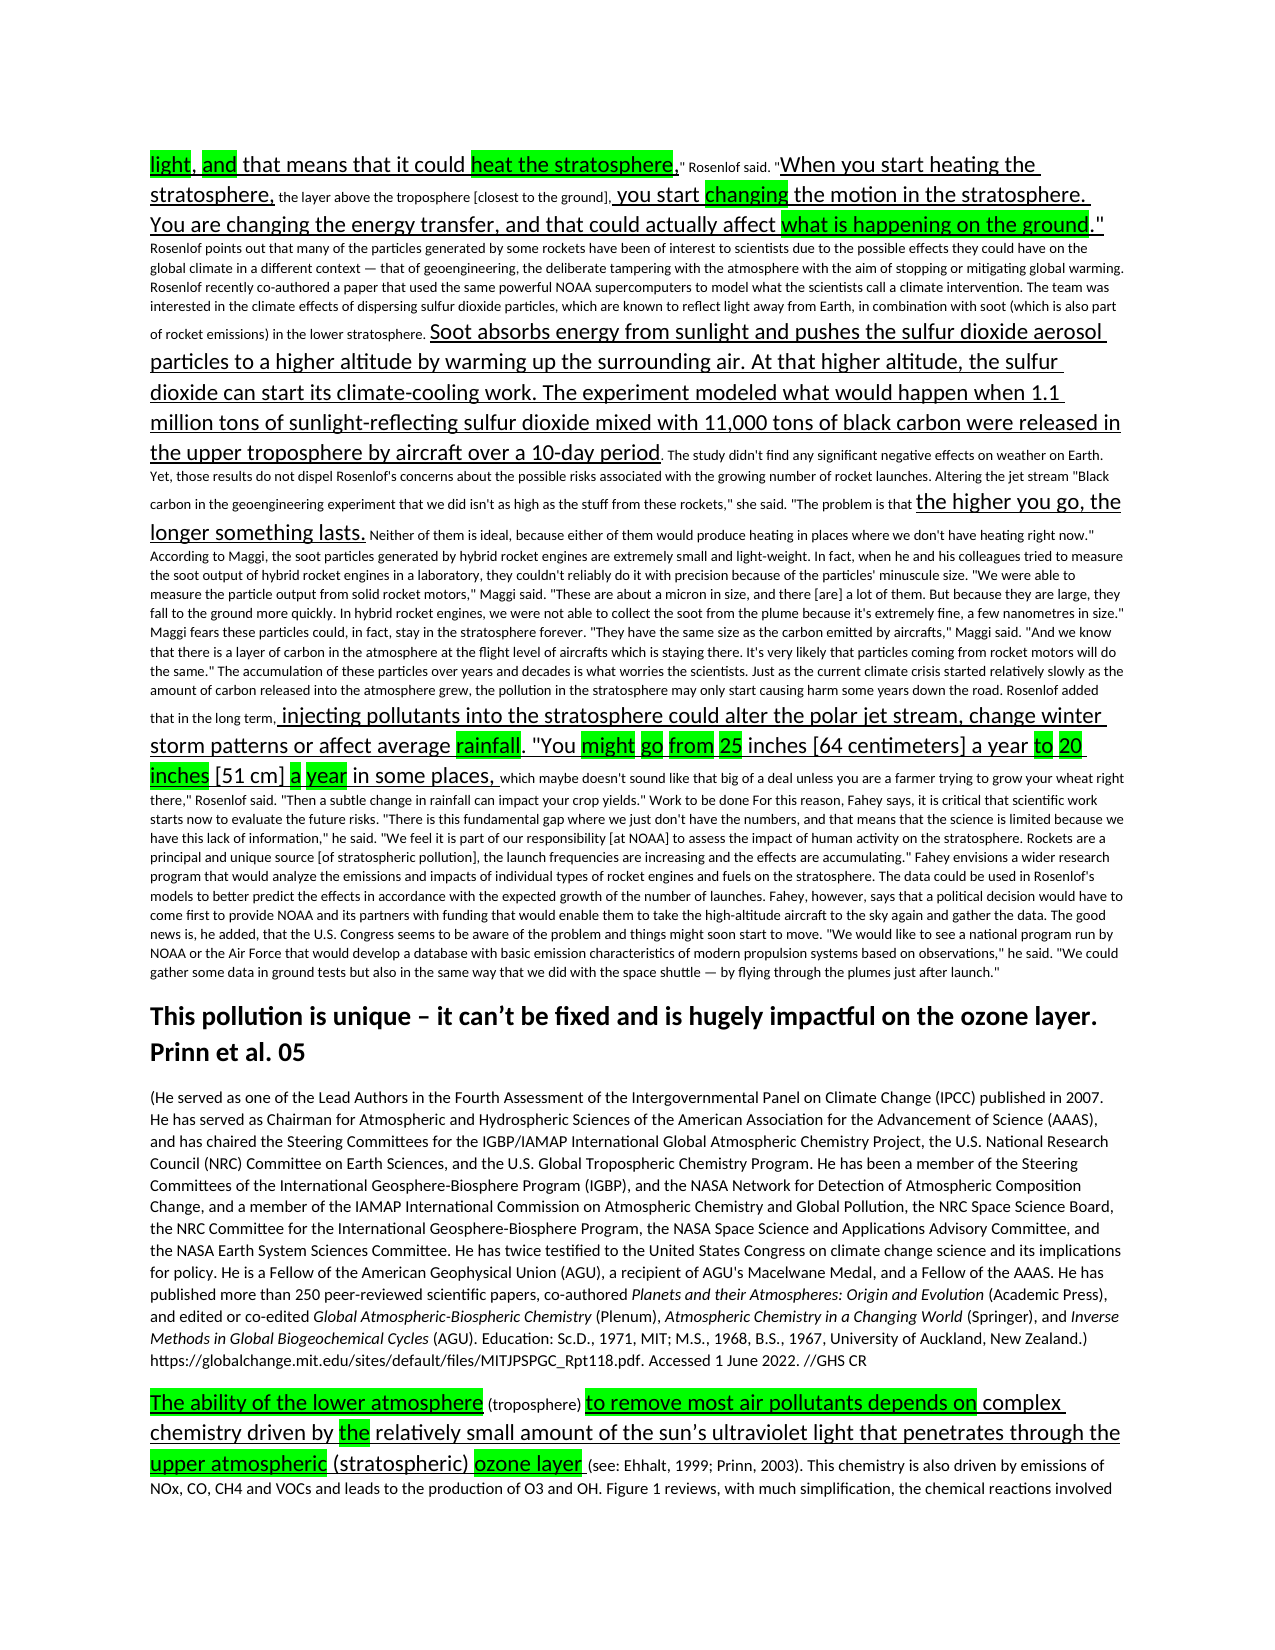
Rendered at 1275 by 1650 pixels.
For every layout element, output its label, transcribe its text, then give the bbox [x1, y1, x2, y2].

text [150, 1388, 1125, 1499]
text Prinn et al. 05 [150, 1035, 1125, 1068]
text (He served as one of the Lead Authors in the Fourth Assessment of the Intergovernmental Panel on Climate Change (IPCC) published in 2007. He has served as Chairman for Atmospheric and Hydrospheric Sciences of the American Association for the Advancement of Science (AAAS), and has chaired the Steering Committees for the IGBP/IAMAP International Global Atmospheric Chemistry Project, the U.S. National Research Council (NRC) Committee on Earth Sciences, and the U.S. Global Tropospheric Chemistry Program. He has been a member of the Steering Committees of the International Geosphere-Biosphere Program (IGBP), and the NASA Network for Detection of Atmospheric Composition Change, and a member of the IAMAP International Commission on Atmospheric Chemistry and Global Pollution, the NRC Space Science Board, the NRC Committee for the International Geosphere-Biosphere Program, the NASA Space Science and Applications Advisory Committee, and the NASA Earth System Sciences Committee. He has twice testified to the United States Congress on climate change science and its implications for policy. He is a Fellow of the American Geophysical Union (AGU), a recipient of AGU's Macelwane Medal, and a Fellow of the AAAS. He has published more than 250 peer-reviewed scientific papers, co-authored Planets and their Atmospheres: Origin and Evolution (Academic Press), and edited or co-edited Global Atmospheric-Biospheric Chemistry (Plenum), Atmospheric Chemistry in a Changing World (Springer), and Inverse Methods in Global Biogeochemical Cycles (AGU). Education: Sc.D., 1971, MIT; M.S., 1968, B.S., 1967, University of Auckland, New Zealand.) https://globalchange.mit.edu/sites/default/files/MITJPSPGC_Rpt118.pdf. Accessed 1 June 2022. //GHS CR [150, 1087, 1125, 1370]
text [150, 150, 1125, 981]
subtitle This pollution is unique – it can’t be fixed and is hugely impactful on the ozone layer. [150, 999, 1125, 1032]
